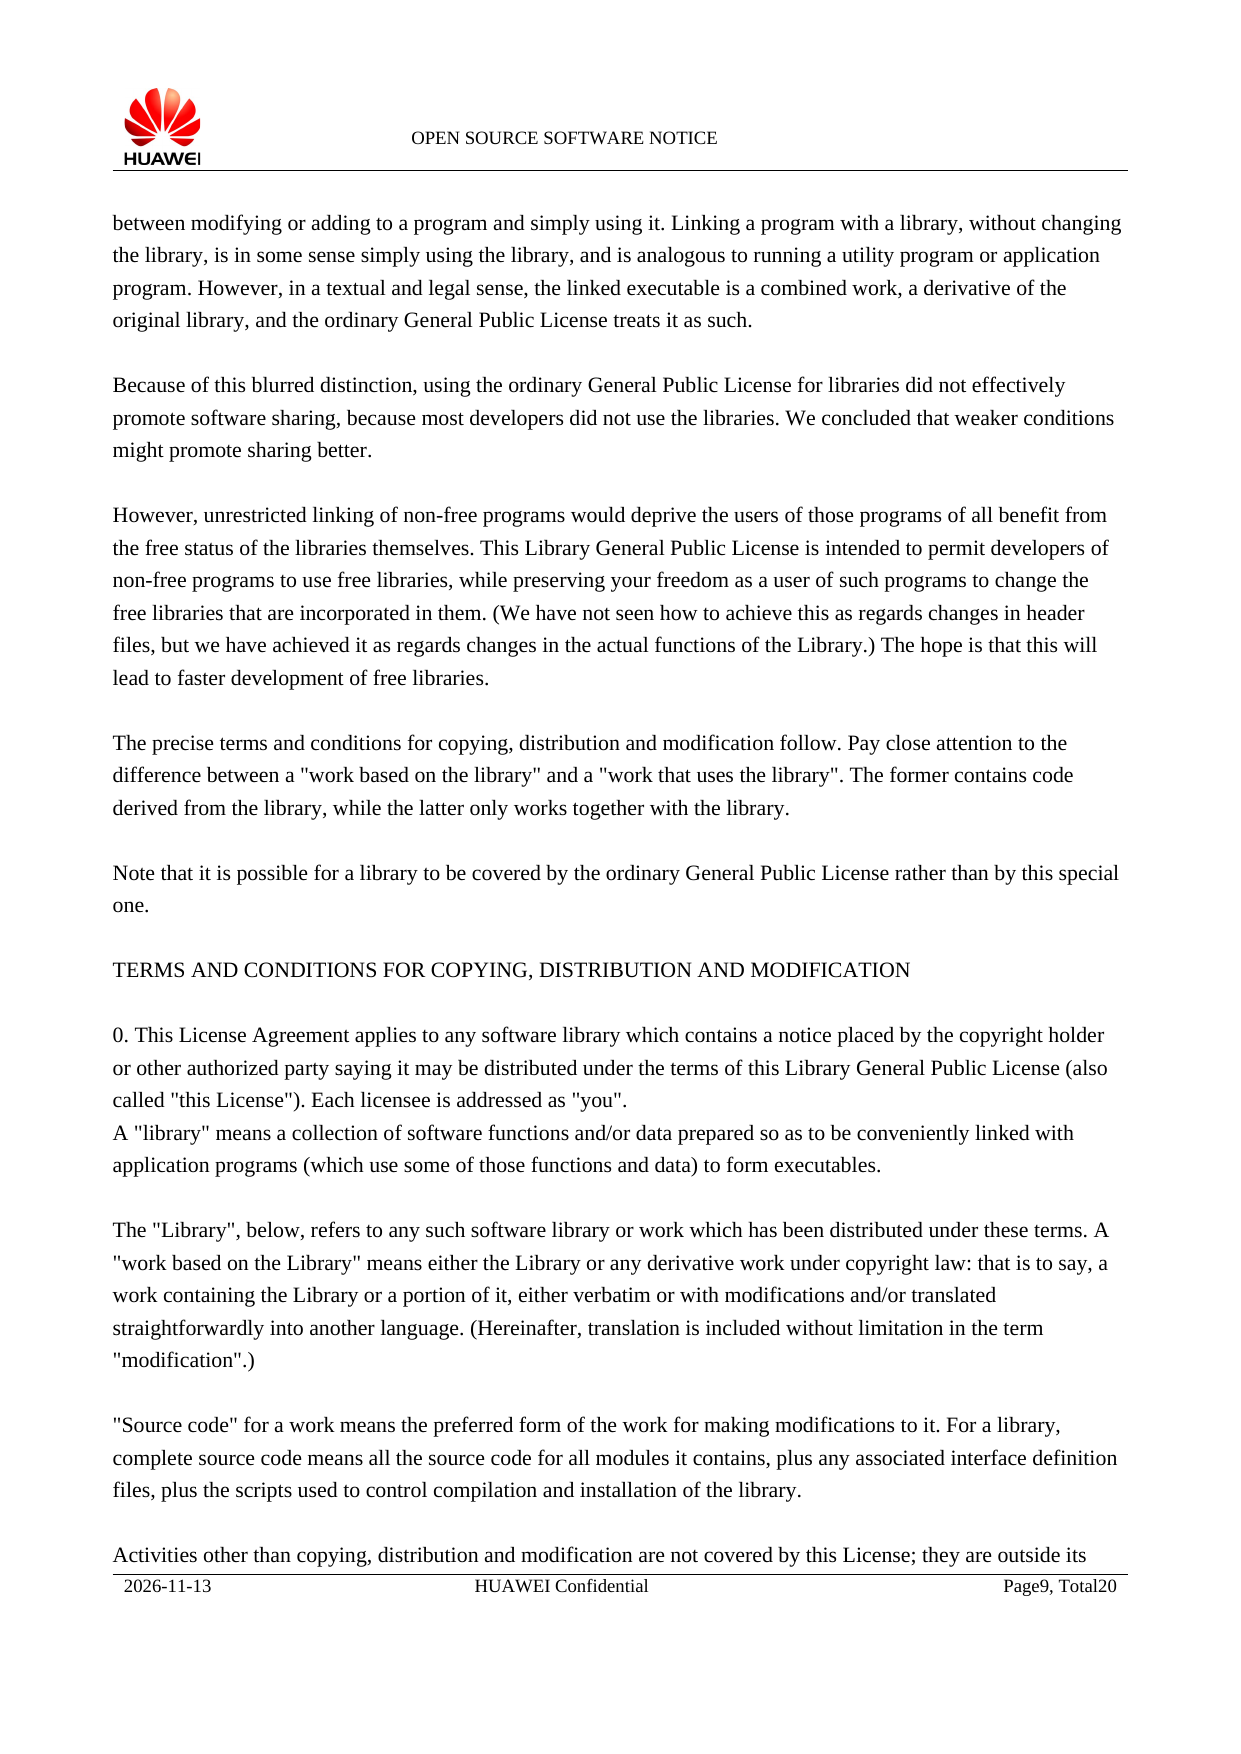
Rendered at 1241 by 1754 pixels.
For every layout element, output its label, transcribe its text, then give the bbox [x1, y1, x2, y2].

picture [124, 88, 201, 165]
